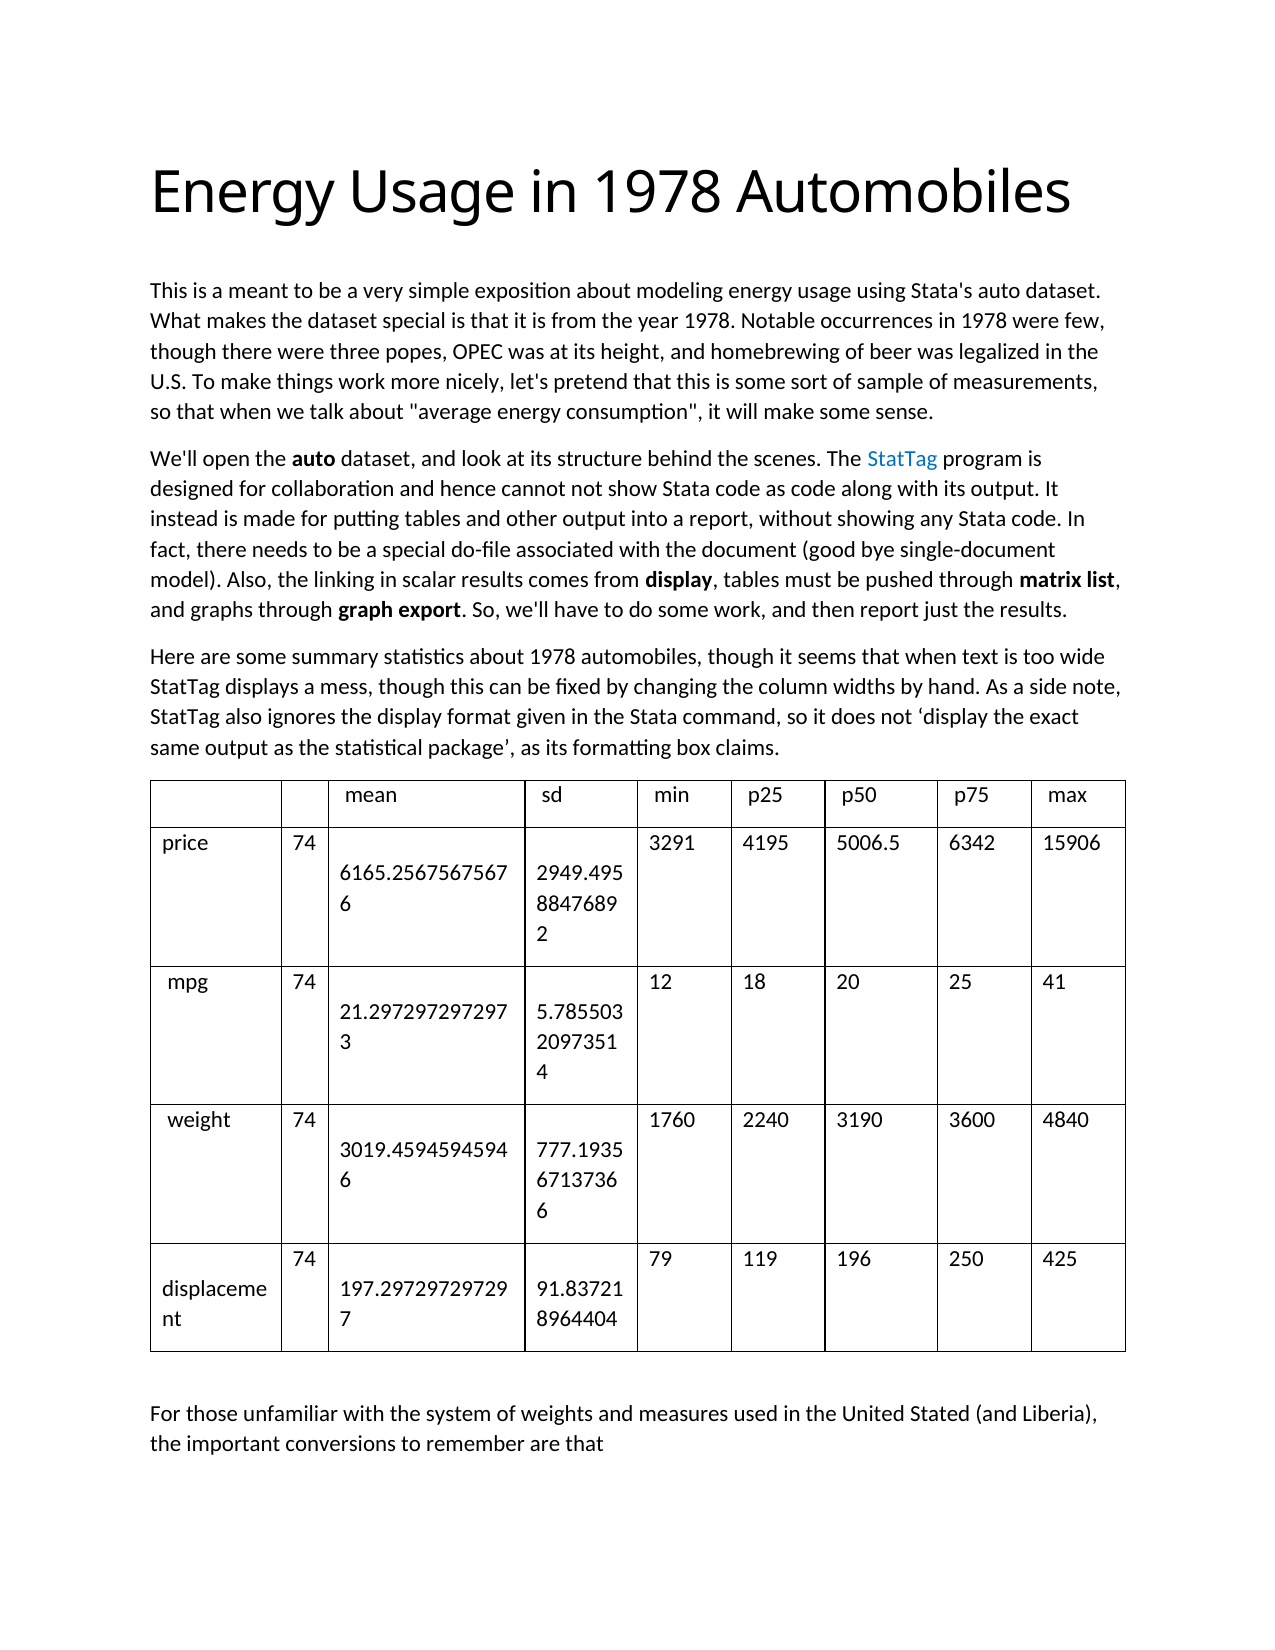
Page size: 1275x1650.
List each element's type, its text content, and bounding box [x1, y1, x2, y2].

table_header [938, 781, 1031, 827]
table_cell [1032, 1244, 1125, 1351]
table_cell [638, 967, 731, 1104]
table_cell [638, 828, 731, 966]
table_header [1032, 781, 1125, 827]
table_cell [1032, 828, 1125, 966]
table_cell [329, 1244, 524, 1351]
table_cell [329, 828, 524, 966]
table_cell [151, 1105, 281, 1243]
table_cell [151, 828, 281, 966]
table_cell [282, 967, 328, 1104]
table_cell [732, 1244, 824, 1351]
table_header [638, 781, 731, 827]
table_cell [1032, 1105, 1125, 1243]
text We'll open the auto dataset, and look at its structure behind the scenes. The StatTag program is designed for collaboration and hence cannot not show Stata code as code along with its output. It instead is made for putting tables and other output into a report, without showing any Stata code. In fact, there needs to be a special do-file associated with the document (good bye single-document model). Also, the linking in scalar results comes from display, tables must be pushed through matrix list, and graphs through graph export. So, we'll have to do some work, and then report just the results. [150, 444, 1125, 623]
table_cell [732, 967, 824, 1104]
table_cell [1032, 967, 1125, 1104]
table_cell [938, 967, 1031, 1104]
table_cell [826, 1105, 937, 1243]
table_cell [282, 1244, 328, 1351]
title Energy Usage in 1978 Automobiles [150, 150, 1125, 229]
table_cell [826, 1244, 937, 1351]
table_cell [826, 828, 937, 966]
table_cell [526, 1105, 637, 1243]
text Here are some summary statistics about 1978 automobiles, though it seems that when text is too wide StatTag displays a mess, though this can be fixed by changing the column widths by hand. As a side note, StatTag also ignores the display format given in the Stata command, so it does not ‘display the exact same output as the statistical package’, as its formatting box claims. [150, 642, 1125, 761]
table_header [282, 781, 328, 827]
table_cell [526, 1244, 637, 1351]
text This is a meant to be a very simple exposition about modeling energy usage using Stata's auto dataset. What makes the dataset special is that it is from the year 1978. Notable occurrences in 1978 were few, though there were three popes, OPEC was at its height, and homebrewing of beer was legalized in the U.S. To make things work more nicely, let's pretend that this is some sort of sample of measurements, so that when we talk about "average energy consumption", it will make some sense. [150, 276, 1125, 425]
text For those unfamiliar with the system of weights and measures used in the United Stated (and Liberia), the important conversions to remember are that [150, 1399, 1125, 1457]
table_cell [938, 828, 1031, 966]
table_cell [938, 1244, 1031, 1351]
table_header [732, 781, 824, 827]
table_cell [151, 967, 281, 1104]
table_cell [329, 967, 524, 1104]
table_header [826, 781, 937, 827]
table_cell [282, 828, 328, 966]
table_header [151, 781, 281, 827]
table_cell [732, 828, 824, 966]
table_cell [329, 1105, 524, 1243]
table_cell [526, 967, 637, 1104]
table_cell [638, 1105, 731, 1243]
table_cell [732, 1105, 824, 1243]
table_cell [526, 828, 637, 966]
table_cell [938, 1105, 1031, 1243]
table_header [329, 781, 524, 827]
table_header [526, 781, 637, 827]
table_cell [826, 967, 937, 1104]
table_cell [151, 1244, 281, 1351]
table_cell [282, 1105, 328, 1243]
table_cell [638, 1244, 731, 1351]
